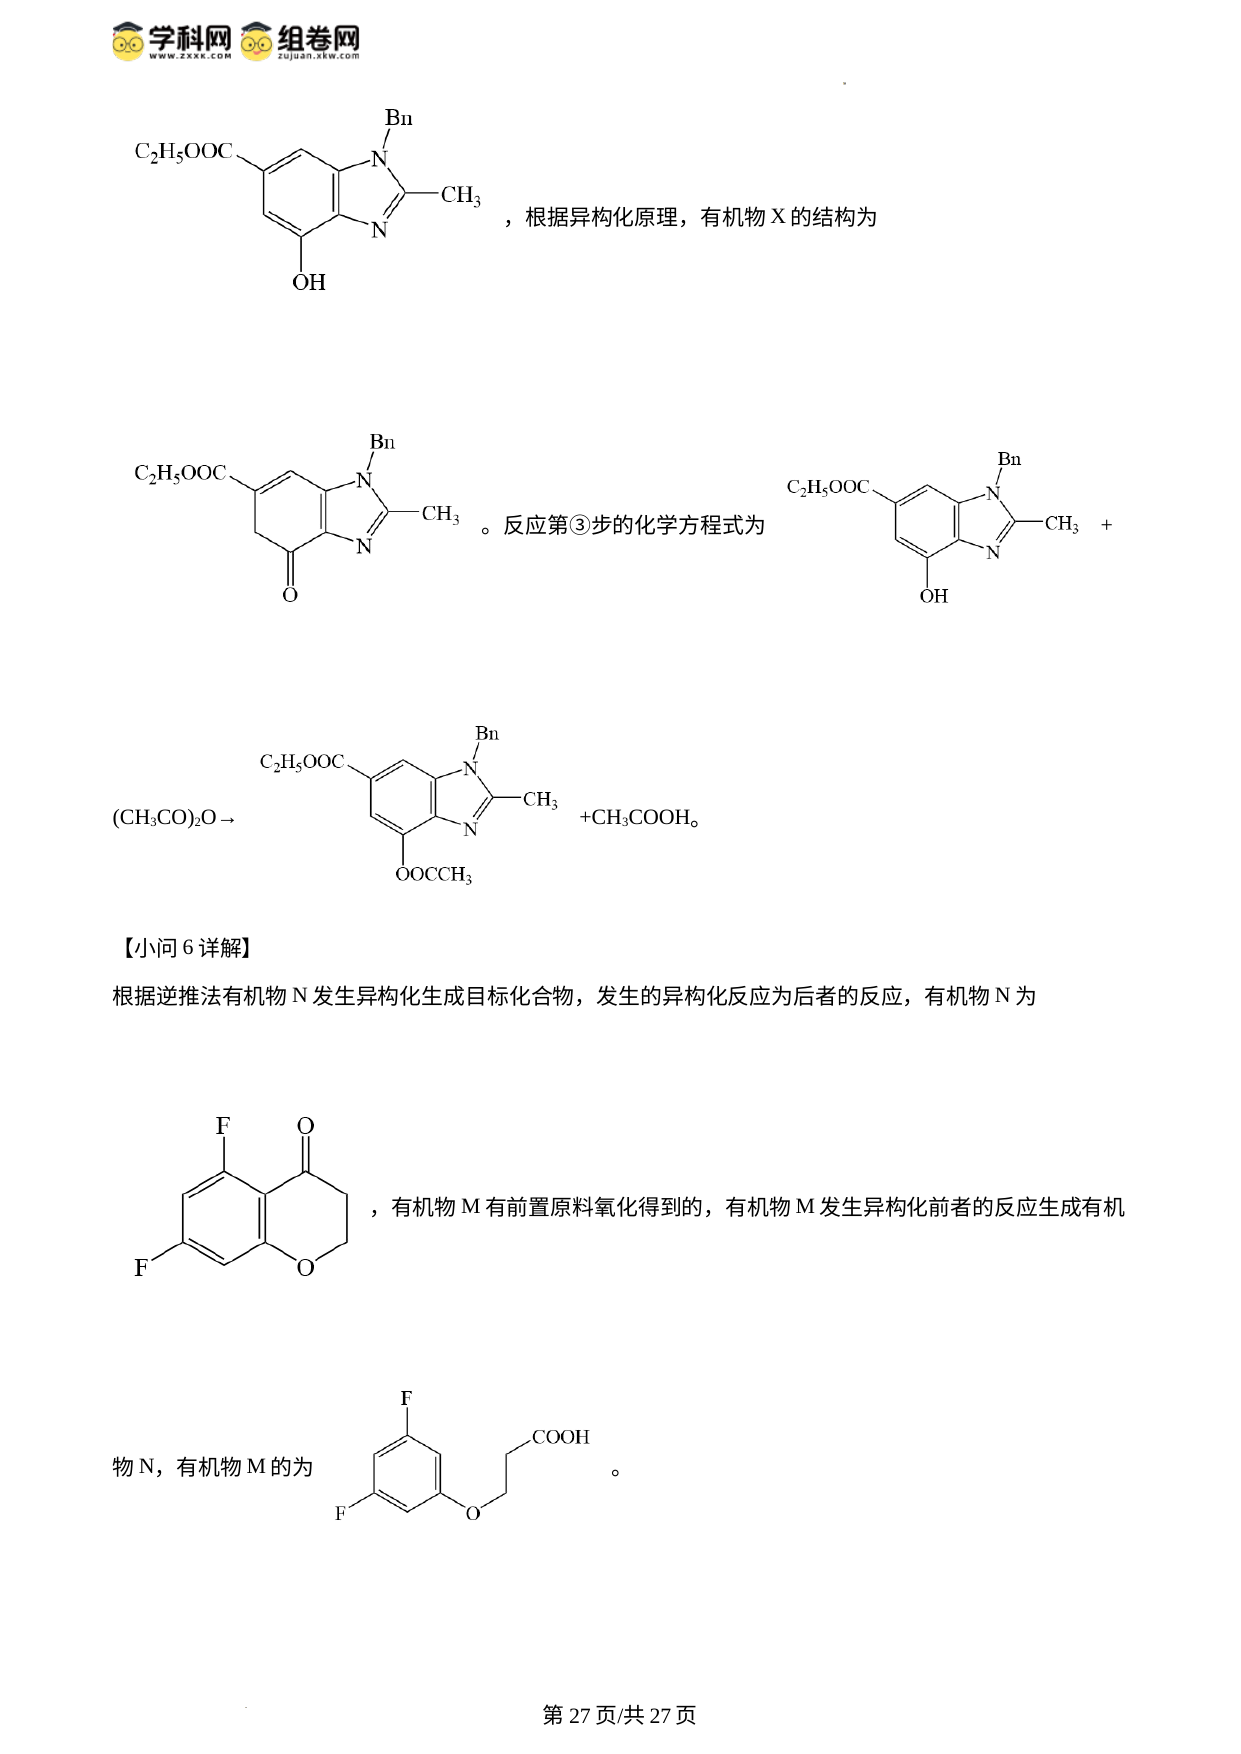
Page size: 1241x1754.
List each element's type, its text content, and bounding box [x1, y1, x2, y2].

picture [131, 426, 463, 605]
picture [332, 1384, 593, 1523]
picture [131, 101, 485, 293]
picture [257, 719, 561, 887]
picture [784, 445, 1082, 605]
picture [112, 17, 231, 66]
text 根据逆推法有机物N发生异构化生成目标化合物，发生的异构化反应为后者的反应，有机物N为，有机物M有前置原料氧化得到的，有机物M发生异构化前者的反应生成有机物N，有机物M的为。 [112, 978, 1128, 1547]
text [112, 102, 1128, 914]
text 【小问6详解】 [112, 930, 1128, 963]
picture [131, 1108, 350, 1279]
picture [240, 17, 360, 66]
